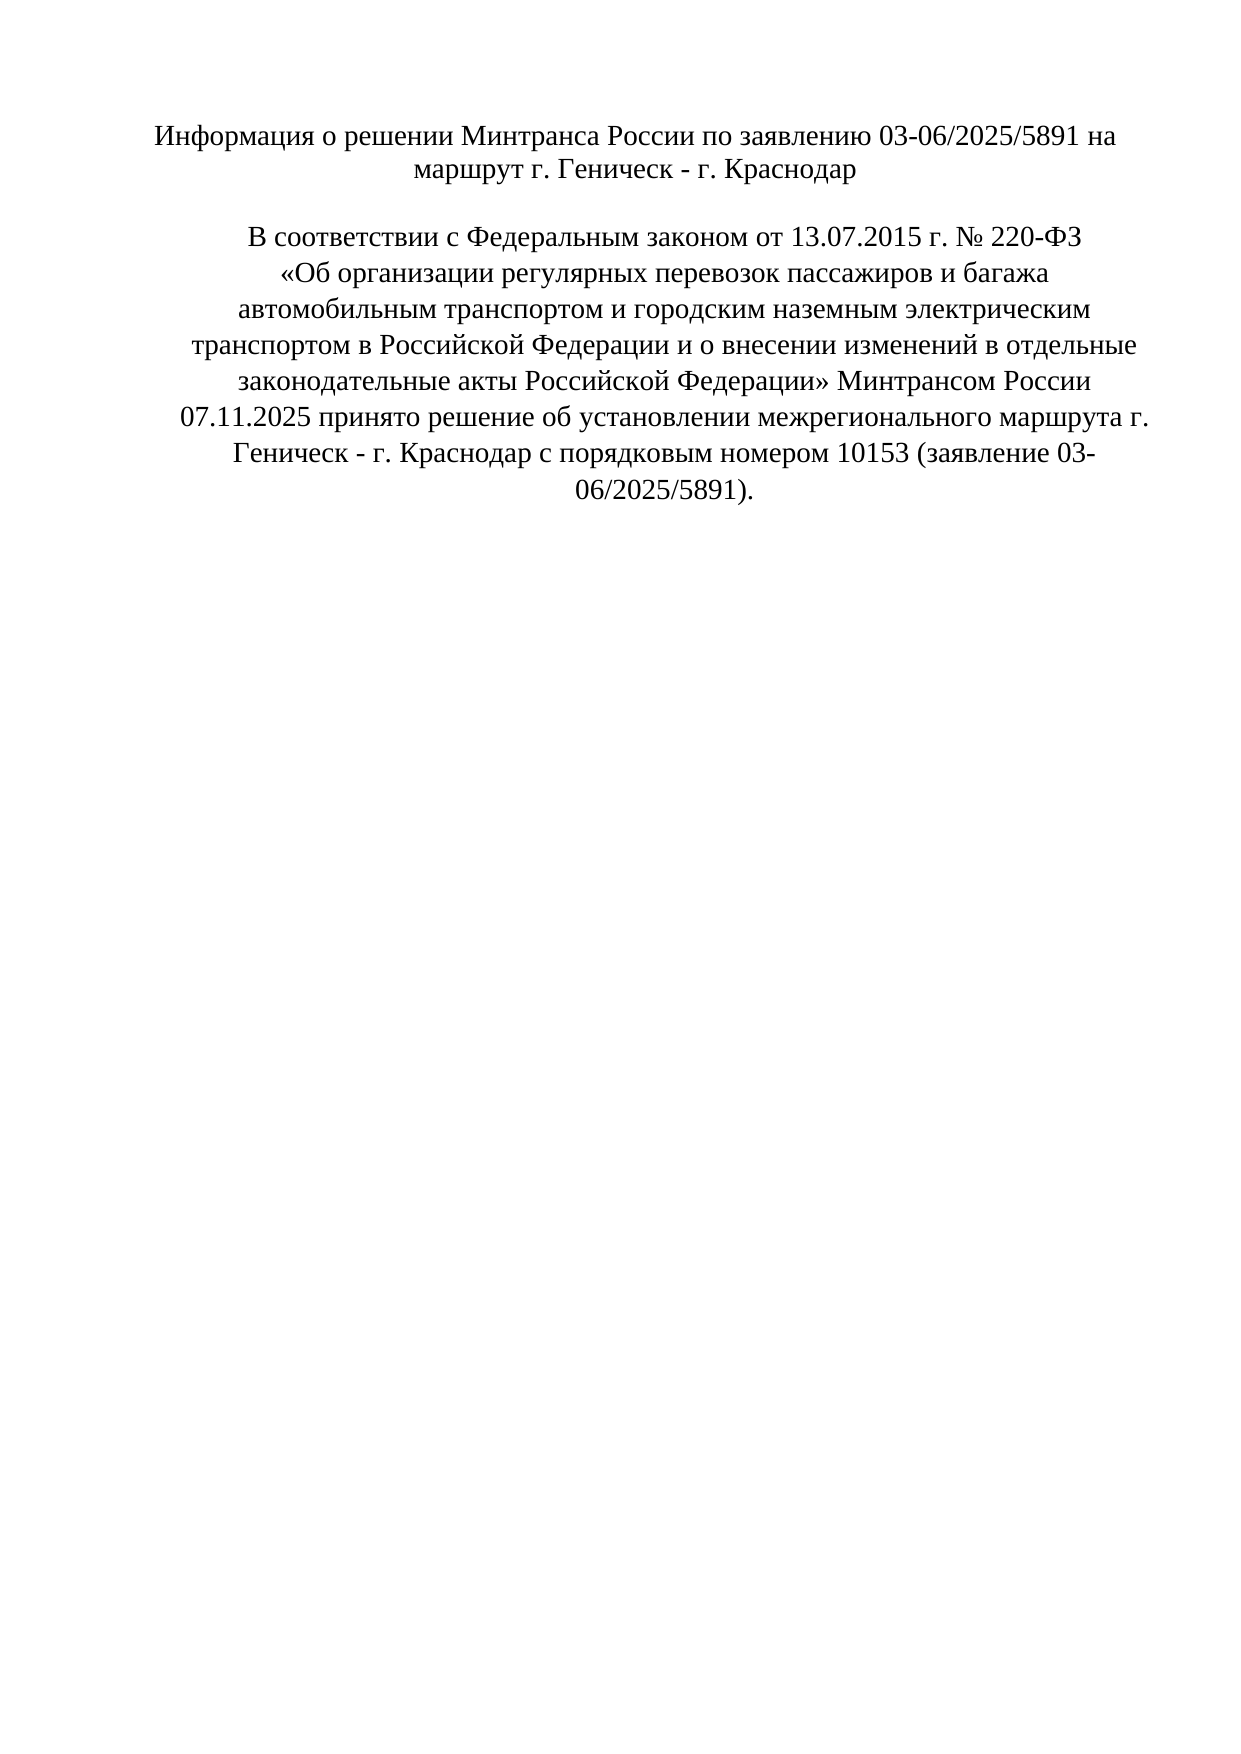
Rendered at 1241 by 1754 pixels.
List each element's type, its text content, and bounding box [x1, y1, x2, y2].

text В соответствии с Федеральным законом от 13.07.2015 г. № 220-ФЗ «Об организации регулярных перевозок пассажиров и багажа автомобильным транспортом и городским наземным электрическим транспортом в Российской Федерации и о внесении изменений в отдельные законодательные акты Российской Федерации» Минтрансом России 07.11.2025 принято решение об установлении межрегионального маршрута г. Геническ - г. Краснодар с порядковым номером 10153 (заявление 03-06/2025/5891). [177, 219, 1152, 505]
text Информация о решении Минтранса России по заявлению 03-06/2025/5891 на маршрут г. Геническ - г. Краснодар [118, 118, 1152, 185]
